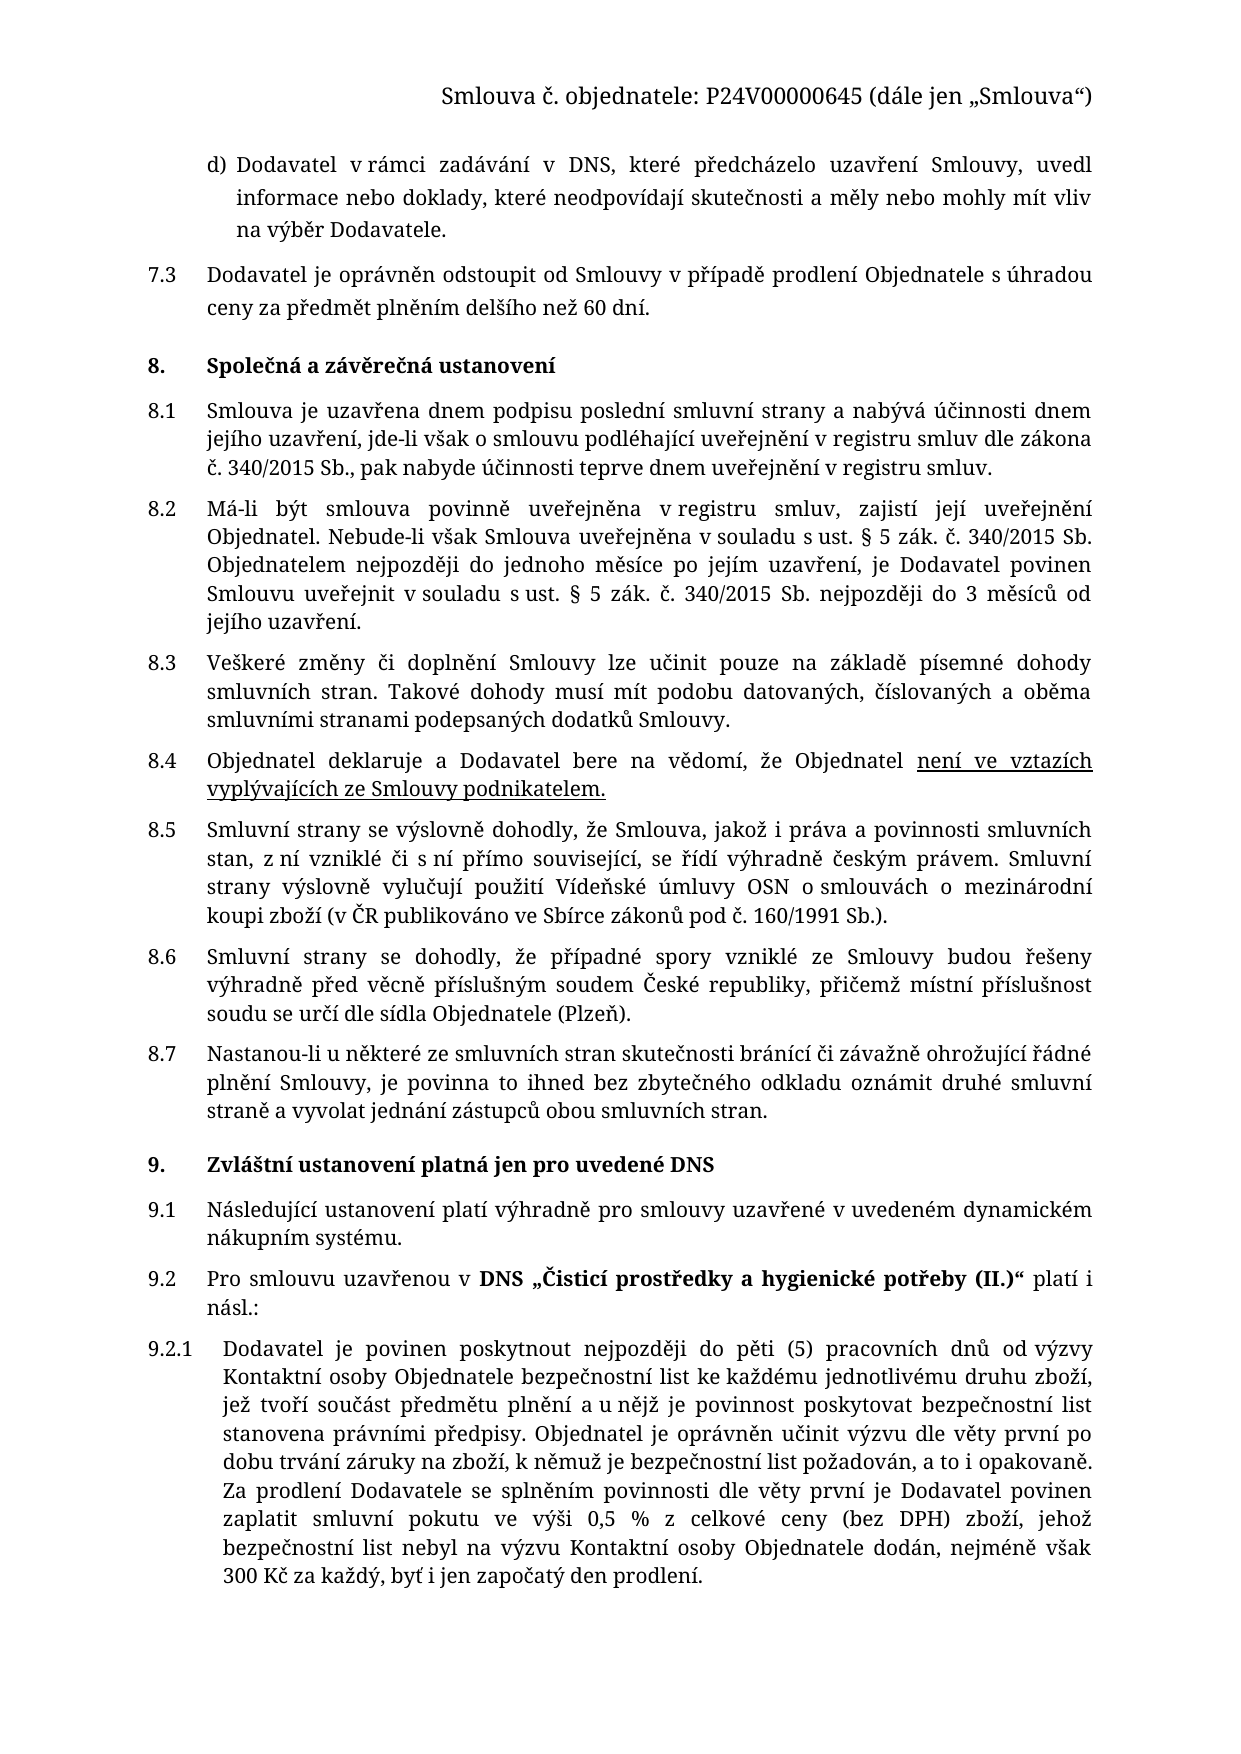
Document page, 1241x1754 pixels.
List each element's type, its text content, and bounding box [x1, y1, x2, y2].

list Společná a závěrečná ustanovení [148, 351, 1093, 379]
list Dodavatel je oprávněn odstoupit od Smlouvy v případě prodlení Objednatele s úhradou ceny za předmět plněním delšího než 60 dní. [148, 261, 1093, 322]
list Objednatel deklaruje a Dodavatel bere na vědomí, že Objednatel není ve vztazích vyplývajících ze Smlouvy podnikatelem. [148, 746, 1093, 803]
list Má-li být smlouva povinně uveřejněna v registru smluv, zajistí její uveřejnění Objednatel. Nebude-li však Smlouva uveřejněna v souladu s ust. § 5 zák. č. 340/2015 Sb. Objednatelem nejpozději do jednoho měsíce po jejím uzavření, je Dodavatel povinen Smlouvu uveřejnit v souladu s ust. § 5 zák. č. 340/2015 Sb. nejpozději do 3 měsíců od jejího uzavření. [148, 494, 1093, 636]
list Smluvní strany se výslovně dohodly, že Smlouva, jakož i práva a povinnosti smluvních stan, z ní vzniklé či s ní přímo související, se řídí výhradně českým právem. Smluvní strany výslovně vylučují použití Vídeňské úmluvy OSN o smlouvách o mezinárodní koupi zboží (v ČR publikováno ve Sbírce zákonů pod č. 160/1991 Sb.). [148, 816, 1093, 929]
list Zvláštní ustanovení platná jen pro uvedené DNS [148, 1150, 1093, 1178]
list Dodavatel v rámci zadávání v DNS, které předcházelo uzavření Smlouvy, uvedl informace nebo doklady, které neodpovídají skutečnosti a měly nebo mohly mít vliv na výběr Dodavatele. [207, 150, 1093, 244]
list Veškeré změny či doplnění Smlouvy lze učinit pouze na základě písemné dohody smluvních stran. Takové dohody musí mít podobu datovaných, číslovaných a oběma smluvními stranami podepsaných dodatků Smlouvy. [148, 648, 1093, 734]
list Smluvní strany se dohodly, že případné spory vzniklé ze Smlouvy budou řešeny výhradně před věcně příslušným soudem České republiky, přičemž místní příslušnost soudu se určí dle sídla Objednatele (Plzeň). [148, 942, 1093, 1027]
list Následující ustanovení platí výhradně pro smlouvy uzavřené v uvedeném dynamickém nákupním systému. [148, 1195, 1093, 1252]
list Nastanou-li u některé ze smluvních stran skutečnosti bránící či závažně ohrožující řádné plnění Smlouvy, je povinna to ihned bez zbytečného odkladu oznámit druhé smluvní straně a vyvolat jednání zástupců obou smluvních stran. [148, 1039, 1093, 1125]
list Pro smlouvu uzavřenou v DNS „Čisticí prostředky a hygienické potřeby (II.)“ platí i násl.: [148, 1264, 1093, 1321]
list Dodavatel je povinen poskytnout nejpozději do pěti (5) pracovních dnů od výzvy Kontaktní osoby Objednatele bezpečnostní list ke každému jednotlivému druhu zboží, jež tvoří součást předmětu plnění a u nějž je povinnost poskytovat bezpečnostní list stanovena právními předpisy. Objednatel je oprávněn učinit výzvu dle věty první po dobu trvání záruky na zboží, k němuž je bezpečnostní list požadován, a to i opakovaně. Za prodlení Dodavatele se splněním povinnosti dle věty první je Dodavatel povinen zaplatit smluvní pokutu ve výši 0,5 % z celkové ceny (bez DPH) zboží, jehož bezpečnostní list nebyl na výzvu Kontaktní osoby Objednatele dodán, nejméně však 300 Kč za každý, byť i jen započatý den prodlení. [148, 1334, 1093, 1590]
list Smlouva je uzavřena dnem podpisu poslední smluvní strany a nabývá účinnosti dnem jejího uzavření, jde-li však o smlouvu podléhající uveřejnění v registru smluv dle zákona č. 340/2015 Sb., pak nabyde účinnosti teprve dnem uveřejnění v registru smluv. [148, 396, 1093, 481]
